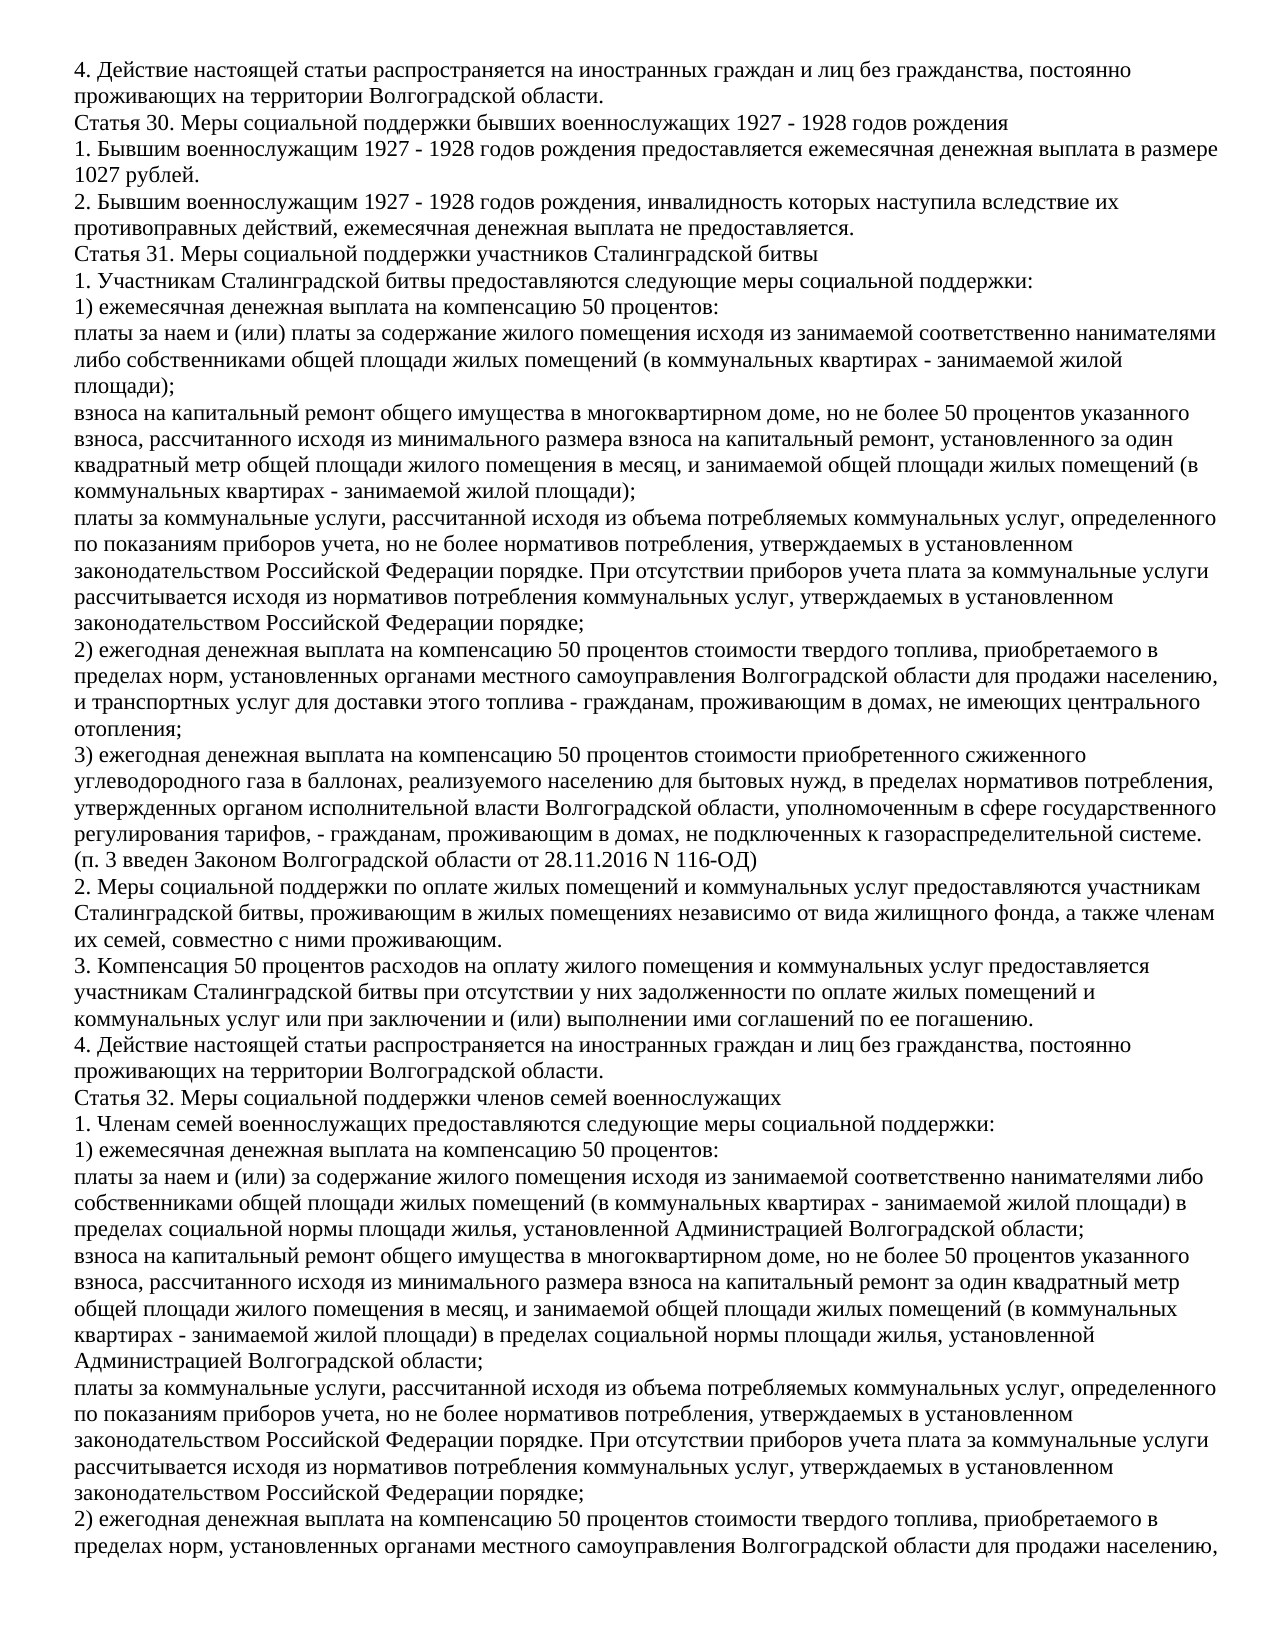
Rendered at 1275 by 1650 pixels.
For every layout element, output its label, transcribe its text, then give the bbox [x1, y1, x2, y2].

text 1) ежемесячная денежная выплата на компенсацию 50 процентов: [74, 1136, 1226, 1163]
text 4. Действие настоящей статьи распространяется на иностранных граждан и лиц без гражданства, постоянно проживающих на территории Волгоградской области. [74, 1031, 1226, 1084]
text 2. Бывшим военнослужащим 1927 - 1928 годов рождения, инвалидность которых наступила вследствие их противоправных действий, ежемесячная денежная выплата не предоставляется. [74, 188, 1226, 240]
text 1. Участникам Сталинградской битвы предоставляются следующие меры социальной поддержки: [74, 267, 1226, 293]
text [74, 1505, 1226, 1558]
text (п. 3 введен Законом Волгоградской области от 28.11.2016 N 116-ОД) [74, 847, 1226, 873]
text Статья 32. Меры социальной поддержки членов семей военнослужащих [74, 1084, 1226, 1110]
text 1. Бывшим военнослужащим 1927 - 1928 годов рождения предоставляется ежемесячная денежная выплата в размере 1027 рублей. [74, 135, 1226, 188]
text 3) ежегодная денежная выплата на компенсацию 50 процентов стоимости приобретенного сжиженного углеводородного газа в баллонах, реализуемого населению для бытовых нужд, в пределах нормативов потребления, утвержденных органом исполнительной власти Волгоградской области, уполномоченным в сфере государственного регулирования тарифов, - гражданам, проживающим в домах, не подключенных к газораспределительной системе. [74, 741, 1226, 847]
text Статья 30. Меры социальной поддержки бывших военнослужащих 1927 - 1928 годов рождения [74, 109, 1226, 135]
text 1. Членам семей военнослужащих предоставляются следующие меры социальной поддержки: [74, 1110, 1226, 1136]
text 2. Меры социальной поддержки по оплате жилых помещений и коммунальных услуг предоставляются участникам Сталинградской битвы, проживающим в жилых помещениях независимо от вида жилищного фонда, а также членам их семей, совместно с ними проживающим. [74, 873, 1226, 952]
text платы за коммунальные услуги, рассчитанной исходя из объема потребляемых коммунальных услуг, определенного по показаниям приборов учета, но не более нормативов потребления, утверждаемых в установленном законодательством Российской Федерации порядке. При отсутствии приборов учета плата за коммунальные услуги рассчитывается исходя из нормативов потребления коммунальных услуг, утверждаемых в установленном законодательством Российской Федерации порядке; [74, 504, 1226, 636]
text взноса на капитальный ремонт общего имущества в многоквартирном доме, но не более 50 процентов указанного взноса, рассчитанного исходя из минимального размера взноса на капитальный ремонт за один квадратный метр общей площади жилого помещения в месяц, и занимаемой общей площади жилых помещений (в коммунальных квартирах - занимаемой жилой площади) в пределах социальной нормы площади жилья, установленной Администрацией Волгоградской области; [74, 1242, 1226, 1374]
text Статья 31. Меры социальной поддержки участников Сталинградской битвы [74, 240, 1226, 267]
text 4. Действие настоящей статьи распространяется на иностранных граждан и лиц без гражданства, постоянно проживающих на территории Волгоградской области. [74, 56, 1226, 109]
text платы за наем и (или) за содержание жилого помещения исходя из занимаемой соответственно нанимателями либо собственниками общей площади жилых помещений (в коммунальных квартирах - занимаемой жилой площади) в пределах социальной нормы площади жилья, установленной Администрацией Волгоградской области; [74, 1163, 1226, 1242]
text взноса на капитальный ремонт общего имущества в многоквартирном доме, но не более 50 процентов указанного взноса, рассчитанного исходя из минимального размера взноса на капитальный ремонт, установленного за один квадратный метр общей площади жилого помещения в месяц, и занимаемой общей площади жилых помещений (в коммунальных квартирах - занимаемой жилой площади); [74, 398, 1226, 504]
text платы за наем и (или) платы за содержание жилого помещения исходя из занимаемой соответственно нанимателями либо собственниками общей площади жилых помещений (в коммунальных квартирах - занимаемой жилой площади); [74, 319, 1226, 398]
text 1) ежемесячная денежная выплата на компенсацию 50 процентов: [74, 293, 1226, 319]
text платы за коммунальные услуги, рассчитанной исходя из объема потребляемых коммунальных услуг, определенного по показаниям приборов учета, но не более нормативов потребления, утверждаемых в установленном законодательством Российской Федерации порядке. При отсутствии приборов учета плата за коммунальные услуги рассчитывается исходя из нормативов потребления коммунальных услуг, утверждаемых в установленном законодательством Российской Федерации порядке; [74, 1374, 1226, 1505]
text 3. Компенсация 50 процентов расходов на оплату жилого помещения и коммунальных услуг предоставляется участникам Сталинградской битвы при отсутствии у них задолженности по оплате жилых помещений и коммунальных услуг или при заключении и (или) выполнении ими соглашений по ее погашению. [74, 952, 1226, 1031]
